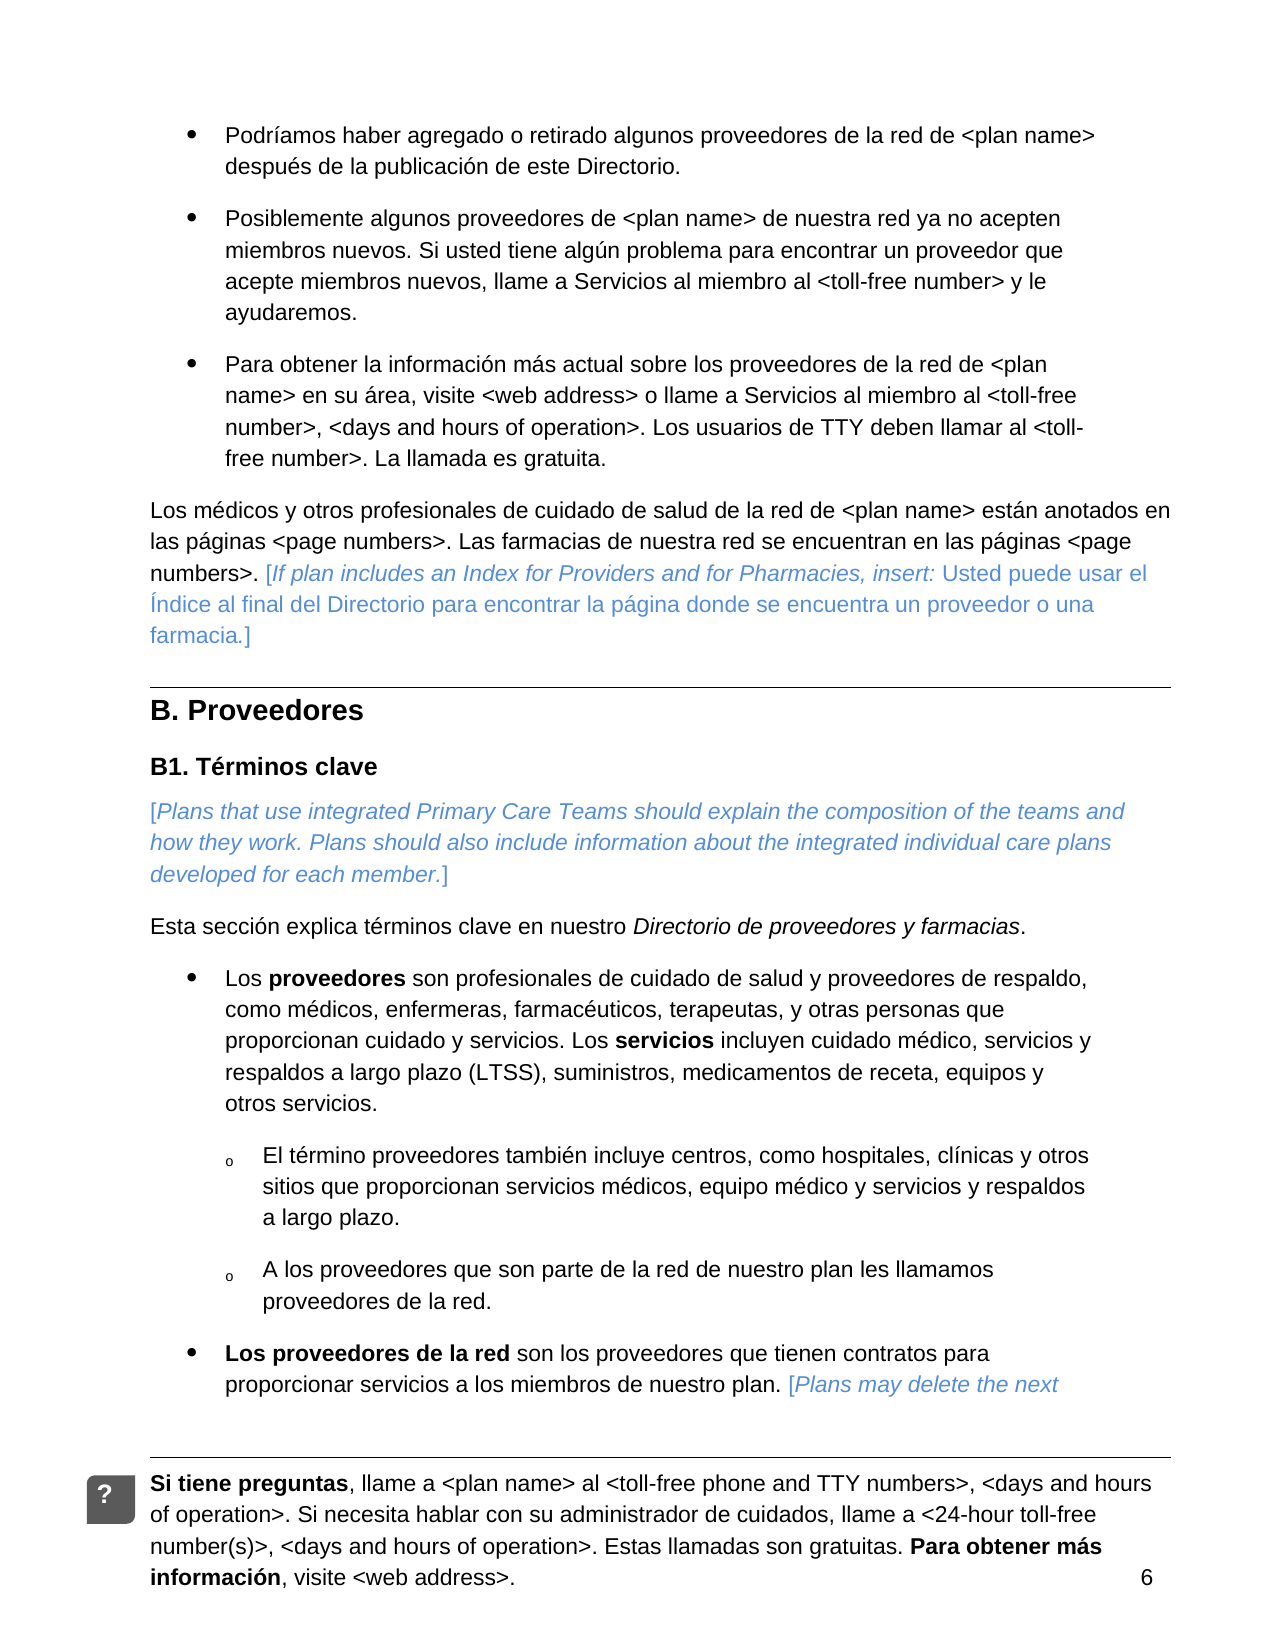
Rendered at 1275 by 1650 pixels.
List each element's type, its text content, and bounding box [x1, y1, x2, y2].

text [187, 1336, 1096, 1399]
text Los médicos y otros profesionales de cuidado de salud de la red de <plan name> están anotados en las páginas <page numbers>. Las farmacias de nuestra red se encuentran en las páginas <page numbers>. [If plan includes an Index for Providers and for Pharmacies, insert: Usted puede usar el Índice al final del Directorio para encontrar la página donde se encuentra un proveedor o una farmacia.] [150, 493, 1171, 650]
text Posiblemente algunos proveedores de <plan name> de nuestra red ya no acepten miembros nuevos. Si usted tiene algún problema para encontrar un proveedor que acepte miembros nuevos, llame a Servicios al miembro al <toll-free number> y le ayudaremos. [187, 202, 1096, 327]
text Podríamos haber agregado o retirado algunos proveedores de la red de <plan name> después de la publicación de este Directorio. [187, 118, 1096, 181]
text El término proveedores también incluye centros, como hospitales, clínicas y otros sitios que proporcionan servicios médicos, equipo médico y servicios y respaldos a largo plazo. [225, 1138, 1096, 1232]
text [Plans that use integrated Primary Care Teams should explain the composition of the teams and how they work. Plans should also include information about the integrated individual care plans developed for each member.] [150, 794, 1171, 888]
text Esta sección explica términos clave en nuestro Directorio de proveedores y farmacias. [150, 909, 1171, 940]
text Para obtener la información más actual sobre los proveedores de la red de <plan name> en su área, visite <web address> o llame a Servicios al miembro al <toll-free number>, <days and hours of operation>. Los usuarios de TTY deben llamar al <toll-free number>. La llamada es gratuita. [187, 348, 1096, 473]
text Los proveedores son profesionales de cuidado de salud y proveedores de respaldo, como médicos, enfermeras, farmacéuticos, terapeutas, y otras personas que proporcionan cuidado y servicios. Los servicios incluyen cuidado médico, servicios y respaldos a largo plazo (LTSS), suministros, medicamentos de receta, equipos y otros servicios. [187, 961, 1096, 1117]
subtitle Proveedores [150, 688, 1171, 728]
subtitle B1. Términos clave [150, 749, 1096, 782]
text A los proveedores que son parte de la red de nuestro plan les llamamos proveedores de la red. [225, 1253, 1096, 1315]
